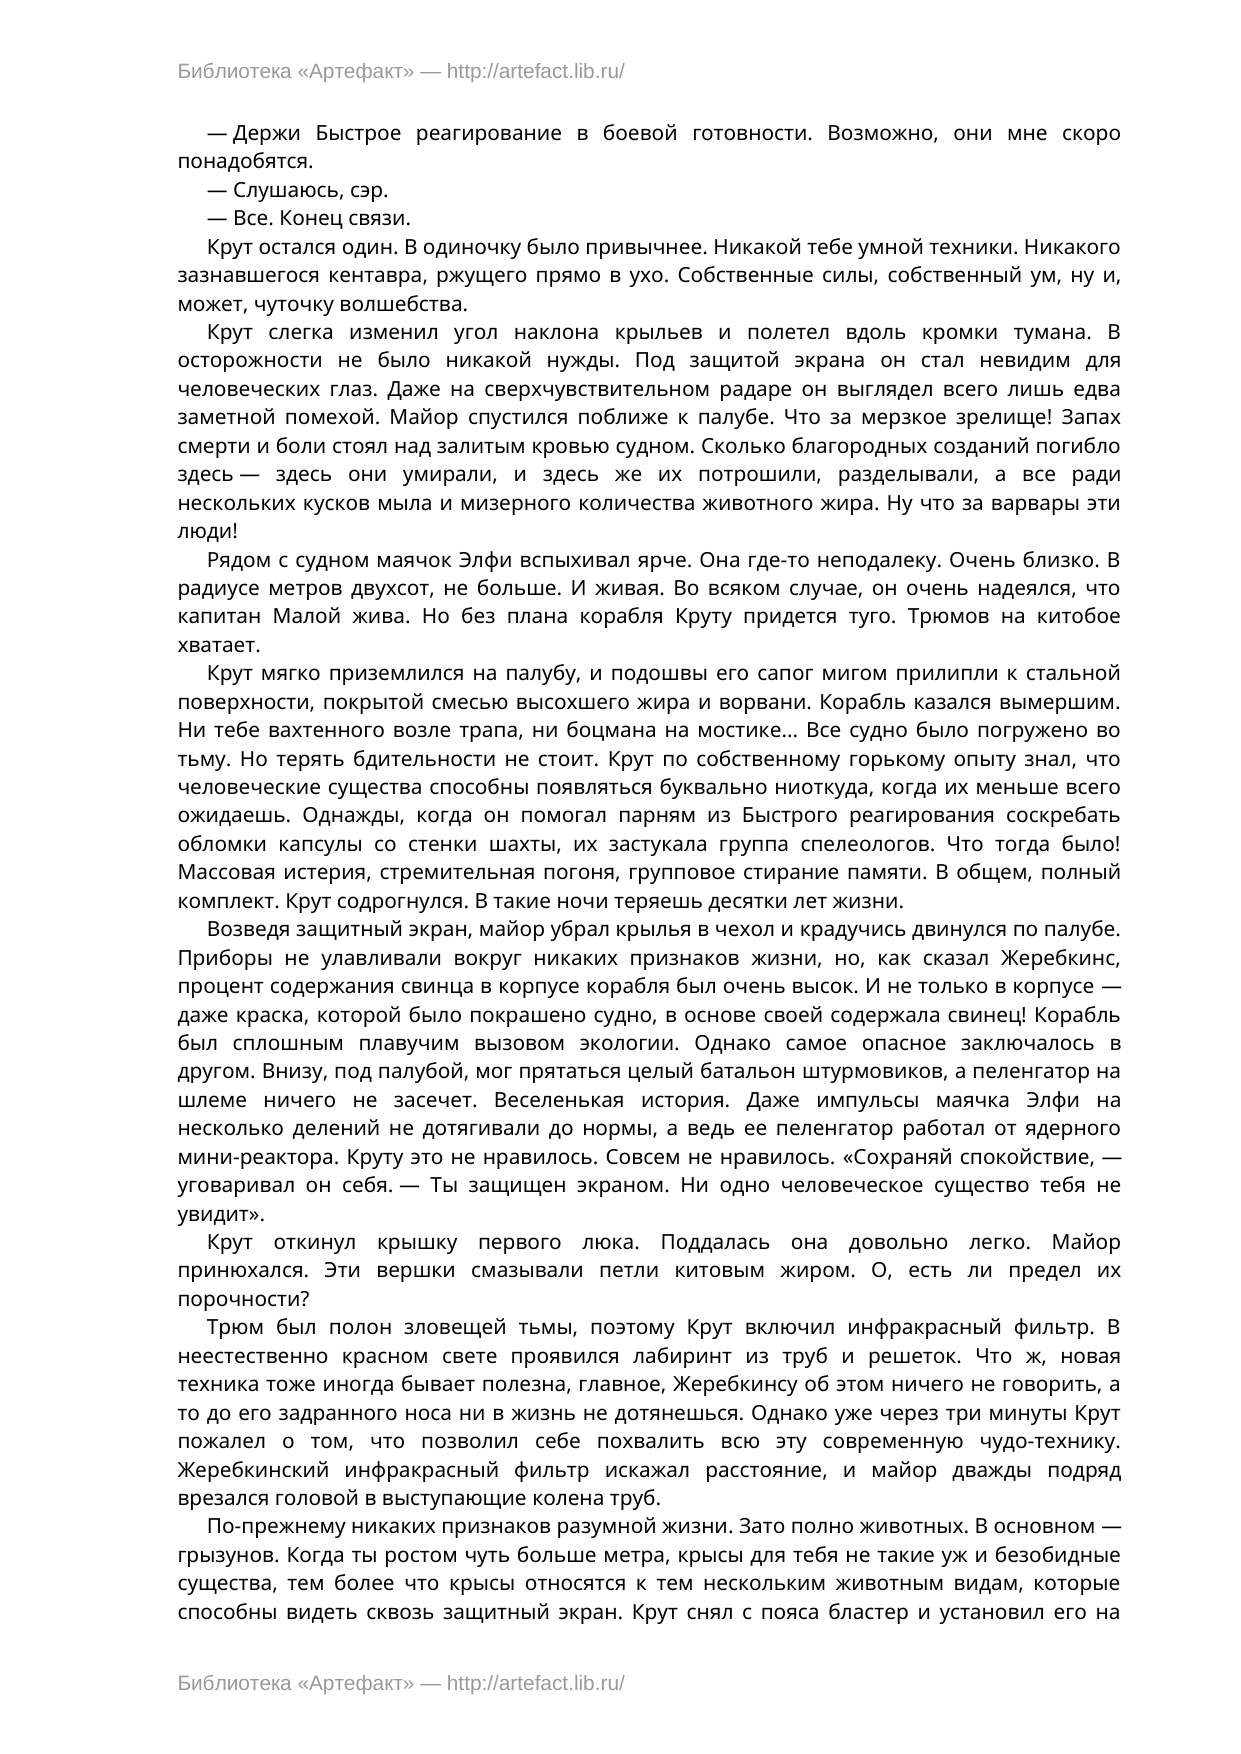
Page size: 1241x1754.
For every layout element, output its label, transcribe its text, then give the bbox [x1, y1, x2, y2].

text — Все. Конец связи. [177, 203, 1122, 232]
text Рядом с судном маячок Элфи вспыхивал ярче. Она где-то неподалеку. Очень близко. В радиусе метров двухсот, не больше. И живая. Во всяком случае, он очень надеялся, что капитан Малой жива. Но без плана корабля Круту придется туго. Трюмов на китобое хватает. [177, 545, 1122, 658]
text — Слушаюсь, сэр. [177, 175, 1122, 203]
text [177, 1512, 1122, 1625]
text Возведя защитный экран, майор убрал крылья в чехол и крадучись двинулся по палубе. Приборы не улавливали вокруг никаких признаков жизни, но, как сказал Жеребкинс, процент содержания свинца в корпусе корабля был очень высок. И не только в корпусе — даже краска, которой было покрашено судно, в основе своей содержала свинец! Корабль был сплошным плавучим вызовом экологии. Однако самое опасное заключалось в другом. Внизу, под палубой, мог прятаться целый батальон штурмовиков, а пеленгатор на шлеме ничего не засечет. Веселенькая история. Даже импульсы маячка Элфи на несколько делений не дотягивали до нормы, а ведь ее пеленгатор работал от ядерного мини-реактора. Круту это не нравилось. Совсем не нравилось. «Сохраняй спокойствие, — уговаривал он себя. — Ты защищен экраном. Ни одно человеческое существо тебя не увидит». [177, 914, 1122, 1227]
text Крут откинул крышку первого люка. Поддалась она довольно легко. Майор принюхался. Эти вершки смазывали петли китовым жиром. О, есть ли предел их порочности? [177, 1227, 1122, 1312]
text Крут остался один. В одиночку было привычнее. Никакой тебе умной техники. Никакого зазнавшегося кентавра, ржущего прямо в ухо. Собственные силы, собственный ум, ну и, может, чуточку волшебства. [177, 232, 1122, 317]
text Трюм был полон зловещей тьмы, поэтому Крут включил инфракрасный фильтр. В неестественно красном свете проявился лабиринт из труб и решеток. Что ж, новая техника тоже иногда бывает полезна, главное, Жеребкинсу об этом ничего не говорить, а то до его задранного носа ни в жизнь не дотянешься. Однако уже через три минуты Крут пожалел о том, что позволил себе похвалить всю эту современную чудо-технику. Жеребкинский инфракрасный фильтр искажал расстояние, и майор дважды подряд врезался головой в выступающие колена труб. [177, 1312, 1122, 1512]
text Крут слегка изменил угол наклона крыльев и полетел вдоль кромки тумана. В осторожности не было никакой нужды. Под защитой экрана он стал невидим для человеческих глаз. Даже на сверхчувствительном радаре он выглядел всего лишь едва заметной помехой. Майор спустился поближе к палубе. Что за мерзкое зрелище! Запах смерти и боли стоял над залитым кровью судном. Сколько благородных созданий погибло здесь — здесь они умирали, и здесь же их потрошили, разделывали, а все ради нескольких кусков мыла и мизерного количества животного жира. Ну что за варвары эти люди! [177, 317, 1122, 545]
text — Держи Быстрое реагирование в боевой готовности. Возможно, они мне скоро понадобятся. [177, 118, 1122, 175]
text Крут мягко приземлился на палубу, и подошвы его сапог мигом прилипли к стальной поверхности, покрытой смесью высохшего жира и ворвани. Корабль казался вымершим. Ни тебе вахтенного возле трапа, ни боцмана на мостике... Все судно было погружено во тьму. Но терять бдительности не стоит. Крут по собственному горькому опыту знал, что человеческие существа способны появляться буквально ниоткуда, когда их меньше всего ожидаешь. Однажды, когда он помогал парням из Быстрого реагирования соскребать обломки капсулы со стенки шахты, их застукала группа спелеологов. Что тогда было! Массовая истерия, стремительная погоня, групповое стирание памяти. В общем, полный комплект. Крут содрогнулся. В такие ночи теряешь десятки лет жизни. [177, 658, 1122, 914]
